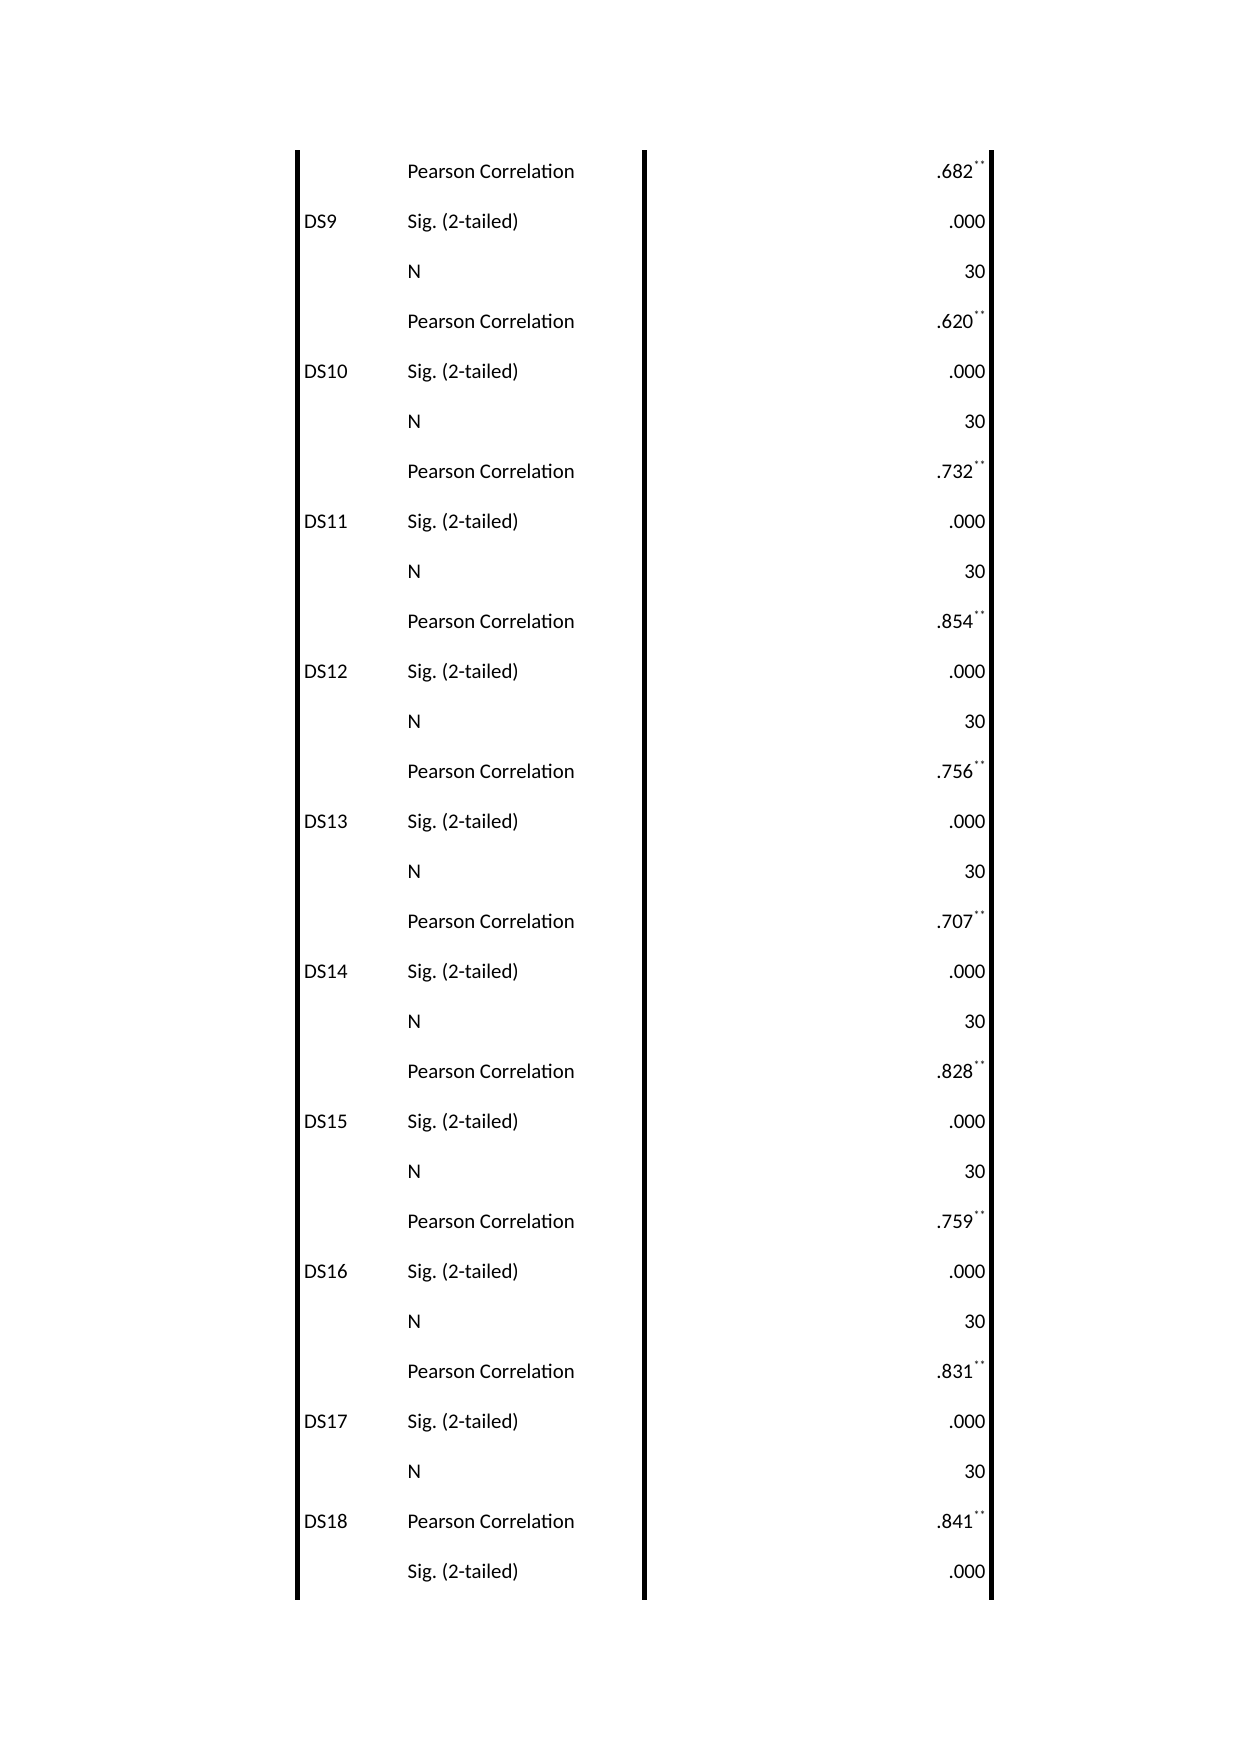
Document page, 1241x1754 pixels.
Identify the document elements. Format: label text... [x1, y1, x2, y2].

table_cell .854** [647, 600, 989, 650]
table_cell .000 [647, 1250, 989, 1300]
table_cell Pearson Correlation [401, 750, 642, 800]
table_cell 30 [647, 1300, 989, 1350]
table_cell Sig. (2-tailed) [401, 1550, 642, 1600]
table_cell N [401, 700, 642, 750]
table_cell N [401, 850, 642, 900]
table_cell DS14 [300, 900, 401, 1050]
table_cell 30 [647, 1000, 989, 1050]
table_cell Pearson Correlation [401, 1500, 642, 1550]
table_cell N [401, 250, 642, 300]
table_cell Pearson Correlation [401, 1350, 642, 1400]
table_cell 30 [647, 1450, 989, 1500]
table_cell .682** [647, 150, 989, 200]
table_cell N [401, 400, 642, 450]
table_cell .000 [647, 1400, 989, 1450]
table_cell Sig. (2-tailed) [401, 1400, 642, 1450]
table_cell .620** [647, 300, 989, 350]
table_cell 30 [647, 1150, 989, 1200]
table_cell .000 [647, 1550, 989, 1600]
table_cell Sig. (2-tailed) [401, 1100, 642, 1150]
table_cell Sig. (2-tailed) [401, 350, 642, 400]
table_cell DS18 [300, 1500, 401, 1600]
table_cell DS16 [300, 1200, 401, 1350]
table_cell .000 [647, 650, 989, 700]
table_cell Pearson Correlation [401, 900, 642, 950]
table_cell 30 [647, 850, 989, 900]
table_cell .841** [647, 1500, 989, 1550]
table_cell .831** [647, 1350, 989, 1400]
table_cell 30 [647, 700, 989, 750]
table_cell Pearson Correlation [401, 600, 642, 650]
table_cell Pearson Correlation [401, 1050, 642, 1100]
table_cell DS17 [300, 1350, 401, 1500]
table_cell 30 [647, 550, 989, 600]
table_cell N [401, 550, 642, 600]
table_cell .732** [647, 450, 989, 500]
table_cell DS15 [300, 1050, 401, 1200]
table_cell Pearson Correlation [401, 150, 642, 200]
table_cell DS12 [300, 600, 401, 750]
table_cell .000 [647, 200, 989, 250]
table_cell N [401, 1450, 642, 1500]
table_cell DS11 [300, 450, 401, 600]
table_cell Pearson Correlation [401, 1200, 642, 1250]
table_cell Sig. (2-tailed) [401, 650, 642, 700]
table_cell Sig. (2-tailed) [401, 200, 642, 250]
table_cell Sig. (2-tailed) [401, 500, 642, 550]
table_cell 30 [647, 400, 989, 450]
table_cell Sig. (2-tailed) [401, 950, 642, 1000]
table_cell N [401, 1300, 642, 1350]
table_cell .000 [647, 500, 989, 550]
table_cell 30 [647, 250, 989, 300]
table_cell N [401, 1000, 642, 1050]
table_cell DS10 [300, 300, 401, 450]
table_cell .759** [647, 1200, 989, 1250]
table_cell .000 [647, 350, 989, 400]
table_cell DS13 [300, 750, 401, 900]
table_cell Sig. (2-tailed) [401, 800, 642, 850]
table_cell .707** [647, 900, 989, 950]
table_cell DS9 [300, 150, 401, 300]
table_cell .000 [647, 800, 989, 850]
table_cell .756** [647, 750, 989, 800]
table_cell Sig. (2-tailed) [401, 1250, 642, 1300]
table_cell .000 [647, 1100, 989, 1150]
table_cell .000 [647, 950, 989, 1000]
table_cell N [401, 1150, 642, 1200]
table_cell Pearson Correlation [401, 300, 642, 350]
table_cell .828** [647, 1050, 989, 1100]
table_cell Pearson Correlation [401, 450, 642, 500]
